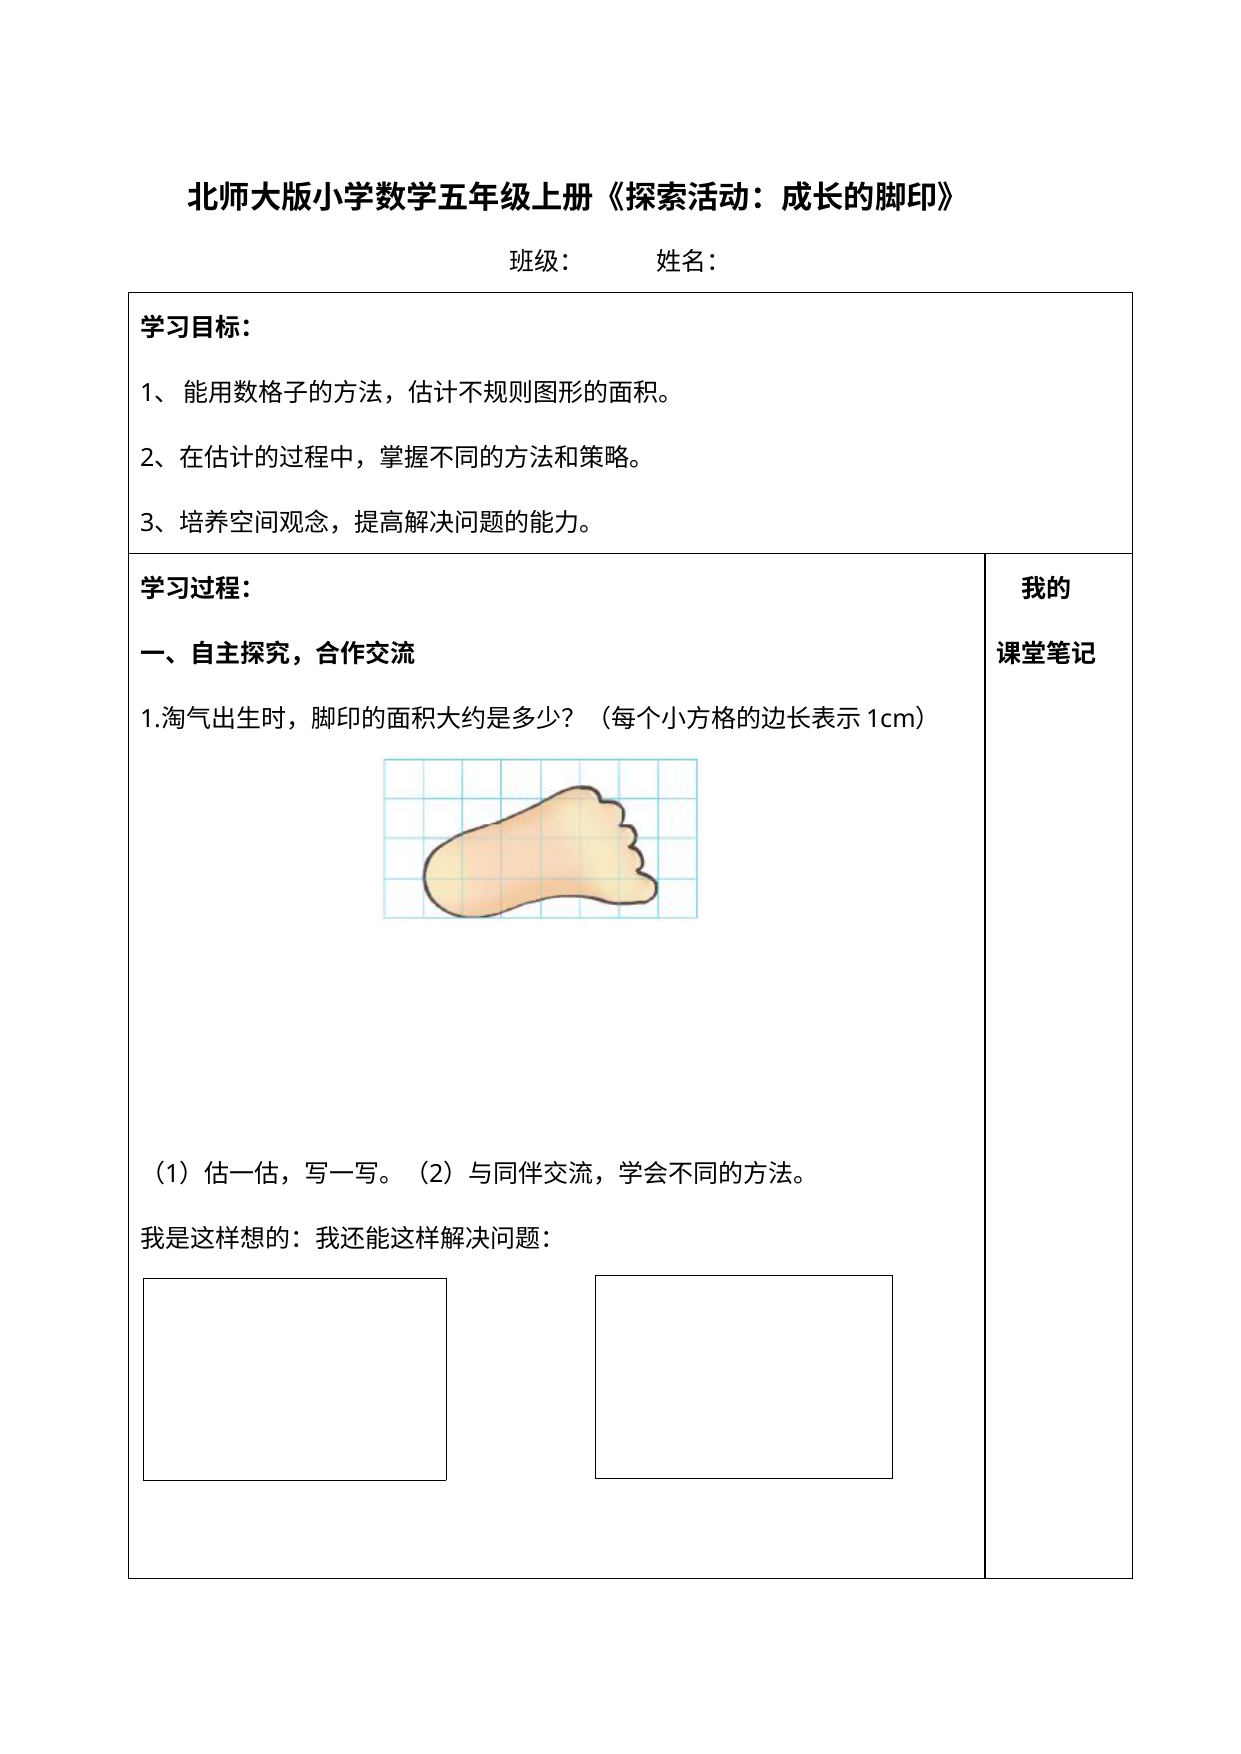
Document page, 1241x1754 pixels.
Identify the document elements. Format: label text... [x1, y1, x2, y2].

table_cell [129, 554, 984, 1578]
text 北师大版小学数学五年级上册《探索活动：成长的脚印》 [187, 162, 1053, 227]
table_header 学习目标： 能用数格子的方法，估计不规则图形的面积。 2、在估计的过程中，掌握不同的方法和策略。 3、培养空间观念，提高解决问题的能力。 [129, 293, 1132, 553]
text 班级： 姓名： [187, 227, 1053, 292]
picture [379, 755, 702, 923]
table_cell 我的 课堂笔记 [986, 554, 1132, 1578]
